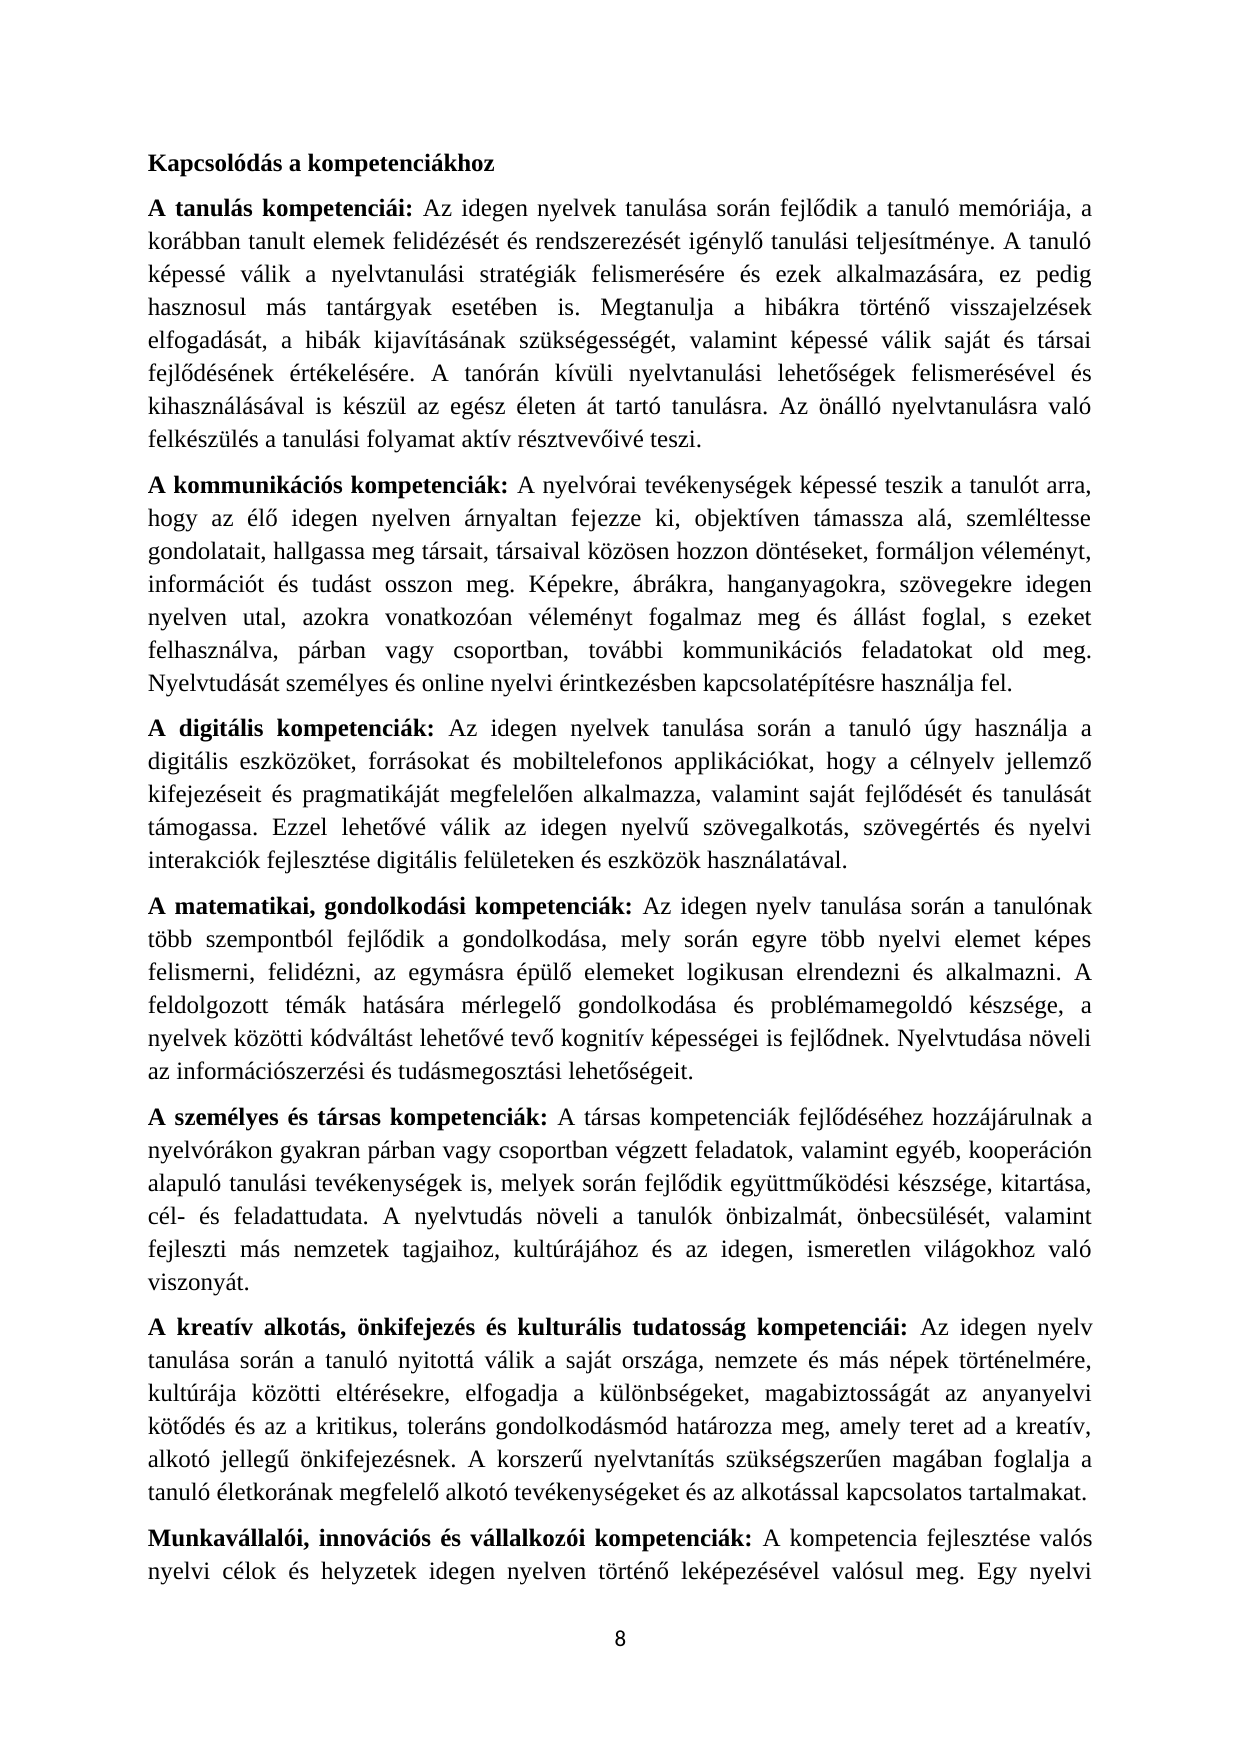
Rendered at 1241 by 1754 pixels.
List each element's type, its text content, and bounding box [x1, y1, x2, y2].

text Kapcsolódás a kompetenciákhoz [148, 148, 1093, 176]
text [148, 1523, 1093, 1585]
text A matematikai, gondolkodási kompetenciák: Az idegen nyelv tanulása során a tanulónak több szempontból fejlődik a gondolkodása, mely során egyre több nyelvi elemet képes felismerni, felidézni, az egymásra épülő elemeket logikusan elrendezni és alkalmazni. A feldolgozott témák hatására mérlegelő gondolkodása és problémamegoldó készsége, a nyelvek közötti kódváltást lehetővé tevő kognitív képességei is fejlődnek. Nyelvtudása növeli az információszerzési és tudásmegosztási lehetőségeit. [148, 891, 1093, 1085]
text A kreatív alkotás, önkifejezés és kulturális tudatosság kompetenciái: Az idegen nyelv tanulása során a tanuló nyitottá válik a saját országa, nemzete és más népek történelmére, kultúrája közötti eltérésekre, elfogadja a különbségeket, magabiztosságát az anyanyelvi kötődés és az a kritikus, toleráns gondolkodásmód határozza meg, amely teret ad a kreatív, alkotó jellegű önkifejezésnek. A korszerű nyelvtanítás szükségszerűen magában foglalja a tanuló életkorának megfelelő alkotó tevékenységeket és az alkotással kapcsolatos tartalmakat. [148, 1312, 1093, 1506]
text A tanulás kompetenciái: Az idegen nyelvek tanulása során fejlődik a tanuló memóriája, a korábban tanult elemek felidézését és rendszerezését igénylő tanulási teljesítménye. A tanuló képessé válik a nyelvtanulási stratégiák felismerésére és ezek alkalmazására, ez pedig hasznosul más tantárgyak esetében is. Megtanulja a hibákra történő visszajelzések elfogadását, a hibák kijavításának szükségességét, valamint képessé válik saját és társai fejlődésének értékelésére. A tanórán kívüli nyelvtanulási lehetőségek felismerésével és kihasználásával is készül az egész életen át tartó tanulásra. Az önálló nyelvtanulásra való felkészülés a tanulási folyamat aktív résztvevőivé teszi. [148, 193, 1093, 453]
text A kommunikációs kompetenciák: A nyelvórai tevékenységek képessé teszik a tanulót arra, hogy az élő idegen nyelven árnyaltan fejezze ki, objektíven támassza alá, szemléltesse gondolatait, hallgassa meg társait, társaival közösen hozzon döntéseket, formáljon véleményt, információt és tudást osszon meg. Képekre, ábrákra, hanganyagokra, szövegekre idegen nyelven utal, azokra vonatkozóan véleményt fogalmaz meg és állást foglal, s ezeket felhasználva, párban vagy csoportban, további kommunikációs feladatokat old meg. Nyelvtudását személyes és online nyelvi érintkezésben kapcsolatépítésre használja fel. [148, 470, 1093, 697]
text A digitális kompetenciák: Az idegen nyelvek tanulása során a tanuló úgy használja a digitális eszközöket, forrásokat és mobiltelefonos applikációkat, hogy a célnyelv jellemző kifejezéseit és pragmatikáját megfelelően alkalmazza, valamint saját fejlődését és tanulását támogassa. Ezzel lehetővé válik az idegen nyelvű szövegalkotás, szövegértés és nyelvi interakciók fejlesztése digitális felületeken és eszközök használatával. [148, 713, 1093, 874]
text A személyes és társas kompetenciák: A társas kompetenciák fejlődéséhez hozzájárulnak a nyelvórákon gyakran párban vagy csoportban végzett feladatok, valamint egyéb, kooperáción alapuló tanulási tevékenységek is, melyek során fejlődik együttműködési készsége, kitartása, cél- és feladattudata. A nyelvtudás növeli a tanulók önbizalmát, önbecsülését, valamint fejleszti más nemzetek tagjaihoz, kultúrájához és az idegen, ismeretlen világokhoz való viszonyát. [148, 1102, 1093, 1296]
